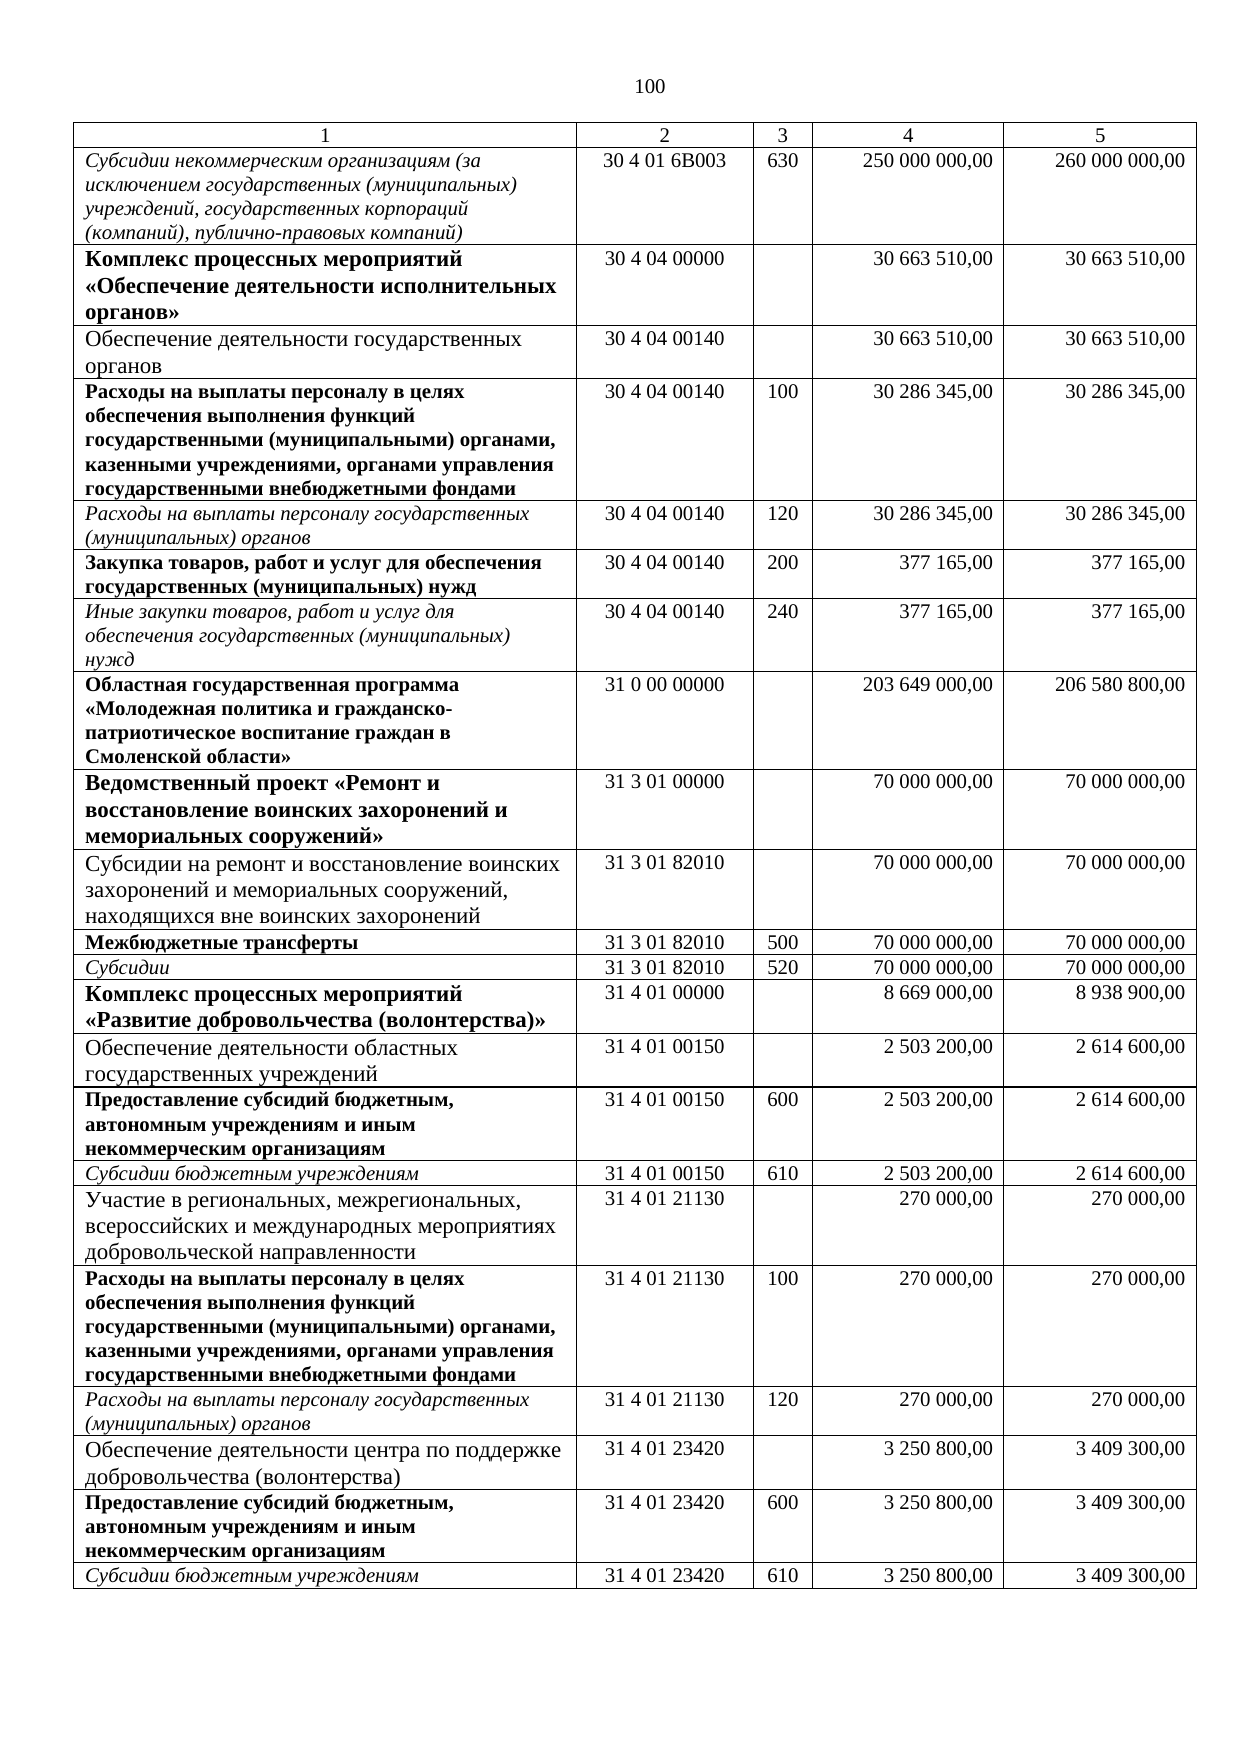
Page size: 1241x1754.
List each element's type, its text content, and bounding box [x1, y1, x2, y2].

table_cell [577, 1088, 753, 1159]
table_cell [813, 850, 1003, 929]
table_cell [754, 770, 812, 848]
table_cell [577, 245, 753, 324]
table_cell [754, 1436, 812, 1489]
table_header 1 [74, 123, 576, 147]
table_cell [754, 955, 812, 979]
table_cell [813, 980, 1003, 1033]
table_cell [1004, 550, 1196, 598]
table_header 2 [577, 123, 753, 147]
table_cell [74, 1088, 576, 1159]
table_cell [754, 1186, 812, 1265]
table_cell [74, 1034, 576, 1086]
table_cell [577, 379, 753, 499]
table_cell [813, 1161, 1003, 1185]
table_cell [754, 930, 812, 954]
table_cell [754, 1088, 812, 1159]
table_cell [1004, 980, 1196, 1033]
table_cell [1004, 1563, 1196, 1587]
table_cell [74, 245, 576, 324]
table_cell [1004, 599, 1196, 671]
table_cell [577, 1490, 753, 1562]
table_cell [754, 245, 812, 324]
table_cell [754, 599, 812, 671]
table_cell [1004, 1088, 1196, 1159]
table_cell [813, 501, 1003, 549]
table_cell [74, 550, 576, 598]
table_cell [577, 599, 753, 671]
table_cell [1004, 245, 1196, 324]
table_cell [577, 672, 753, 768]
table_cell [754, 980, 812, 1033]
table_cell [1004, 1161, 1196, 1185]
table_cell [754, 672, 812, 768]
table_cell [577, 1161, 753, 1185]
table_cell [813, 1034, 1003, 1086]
table_header 4 [813, 123, 1003, 147]
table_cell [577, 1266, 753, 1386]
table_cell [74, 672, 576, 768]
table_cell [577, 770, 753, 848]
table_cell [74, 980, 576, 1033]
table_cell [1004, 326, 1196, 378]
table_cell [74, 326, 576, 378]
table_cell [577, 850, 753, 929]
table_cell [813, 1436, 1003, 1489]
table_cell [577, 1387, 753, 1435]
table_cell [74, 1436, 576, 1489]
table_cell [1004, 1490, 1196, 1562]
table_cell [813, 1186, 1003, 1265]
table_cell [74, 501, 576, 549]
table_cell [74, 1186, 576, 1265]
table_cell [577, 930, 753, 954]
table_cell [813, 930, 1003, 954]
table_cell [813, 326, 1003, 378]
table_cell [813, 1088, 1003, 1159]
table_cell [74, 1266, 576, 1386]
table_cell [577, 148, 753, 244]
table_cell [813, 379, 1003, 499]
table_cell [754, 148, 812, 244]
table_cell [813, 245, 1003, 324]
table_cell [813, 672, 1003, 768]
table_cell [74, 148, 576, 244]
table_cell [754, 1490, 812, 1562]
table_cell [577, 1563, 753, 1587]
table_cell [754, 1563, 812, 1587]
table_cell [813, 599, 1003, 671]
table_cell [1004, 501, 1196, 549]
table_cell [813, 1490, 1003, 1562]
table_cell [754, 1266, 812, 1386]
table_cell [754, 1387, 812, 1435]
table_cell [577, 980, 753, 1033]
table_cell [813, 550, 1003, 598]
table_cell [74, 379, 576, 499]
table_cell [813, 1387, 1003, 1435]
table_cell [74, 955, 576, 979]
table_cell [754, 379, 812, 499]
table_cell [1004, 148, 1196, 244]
table_header 3 [754, 123, 812, 147]
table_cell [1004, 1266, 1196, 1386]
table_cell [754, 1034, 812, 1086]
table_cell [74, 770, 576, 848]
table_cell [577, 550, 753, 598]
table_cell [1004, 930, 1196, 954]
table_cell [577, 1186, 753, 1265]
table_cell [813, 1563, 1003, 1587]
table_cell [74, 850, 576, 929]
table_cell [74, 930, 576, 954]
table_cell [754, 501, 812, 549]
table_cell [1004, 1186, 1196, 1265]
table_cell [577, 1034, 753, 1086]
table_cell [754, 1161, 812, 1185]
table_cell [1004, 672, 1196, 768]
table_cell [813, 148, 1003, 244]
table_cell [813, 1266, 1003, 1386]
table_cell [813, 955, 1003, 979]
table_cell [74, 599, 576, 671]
table_header 5 [1004, 123, 1196, 147]
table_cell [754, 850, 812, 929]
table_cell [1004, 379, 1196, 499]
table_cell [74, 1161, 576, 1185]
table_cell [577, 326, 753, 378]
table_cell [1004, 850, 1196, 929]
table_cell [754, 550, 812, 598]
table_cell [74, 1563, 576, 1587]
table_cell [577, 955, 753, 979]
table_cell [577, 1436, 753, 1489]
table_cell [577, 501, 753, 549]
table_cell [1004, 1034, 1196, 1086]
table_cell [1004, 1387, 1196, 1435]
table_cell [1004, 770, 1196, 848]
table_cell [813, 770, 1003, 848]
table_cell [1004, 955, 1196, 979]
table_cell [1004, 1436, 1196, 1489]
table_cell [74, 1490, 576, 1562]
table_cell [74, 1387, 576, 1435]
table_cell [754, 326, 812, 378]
